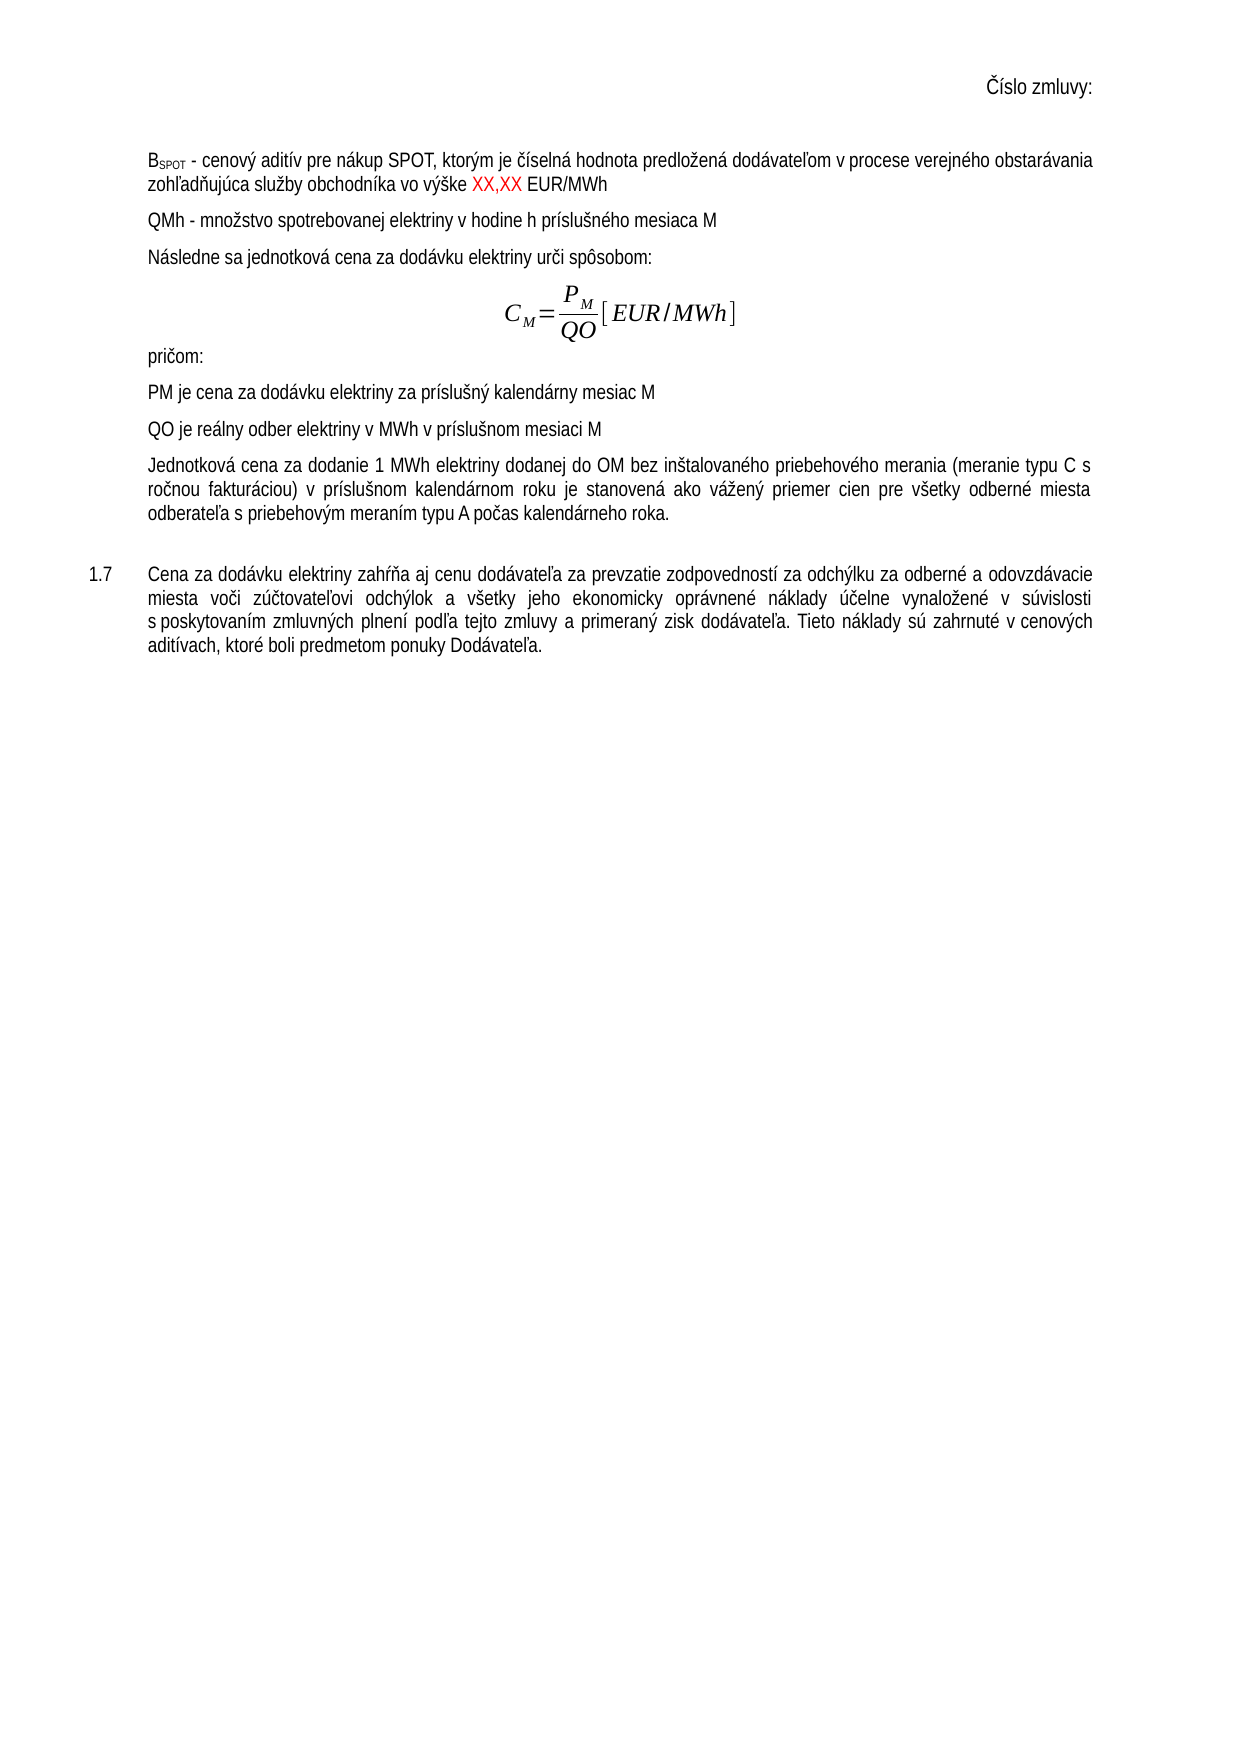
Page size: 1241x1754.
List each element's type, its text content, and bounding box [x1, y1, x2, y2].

text QMh - množstvo spotrebovanej elektriny v hodine h príslušného mesiaca M [148, 208, 1093, 232]
text QO je reálny odber elektriny v MWh v príslušnom mesiaci M [148, 417, 1093, 441]
text Následne sa jednotková cena za dodávku elektriny urči spôsobom: [148, 244, 1093, 268]
text PM je cena za dodávku elektriny za príslušný kalendárny mesiac M [148, 380, 1093, 404]
list Cena za dodávku elektriny zahŕňa aj cenu dodávateľa za prevzatie zodpovedností za odchýlku za odberné a odovzdávacie miesta voči zúčtovateľovi odchýlok a všetky jeho ekonomicky oprávnené náklady účelne vynaložené v súvislosti s poskytovaním zmluvných plnení podľa tejto zmluvy a primeraný zisk dodávateľa. Tieto náklady sú zahrnuté v cenových aditívach, ktoré boli predmetom ponuky Dodávateľa. [88, 561, 1093, 657]
text Jednotková cena za dodanie 1 MWh elektriny dodanej do OM bez inštalovaného priebehového merania (meranie typu C s ročnou fakturáciou) v príslušnom kalendárnom roku je stanovená ako vážený priemer cien pre všetky odberné miesta odberateľa s priebehovým meraním typu A počas kalendárneho roka. [148, 453, 1093, 525]
text BSPOT - cenový aditív pre nákup SPOT, ktorým je číselná hodnota predložená dodávateľom v procese verejného obstarávania zohľadňujúca služby obchodníka vo výške XX,XX EUR/MWh [148, 148, 1093, 196]
text pričom: [148, 344, 1093, 368]
